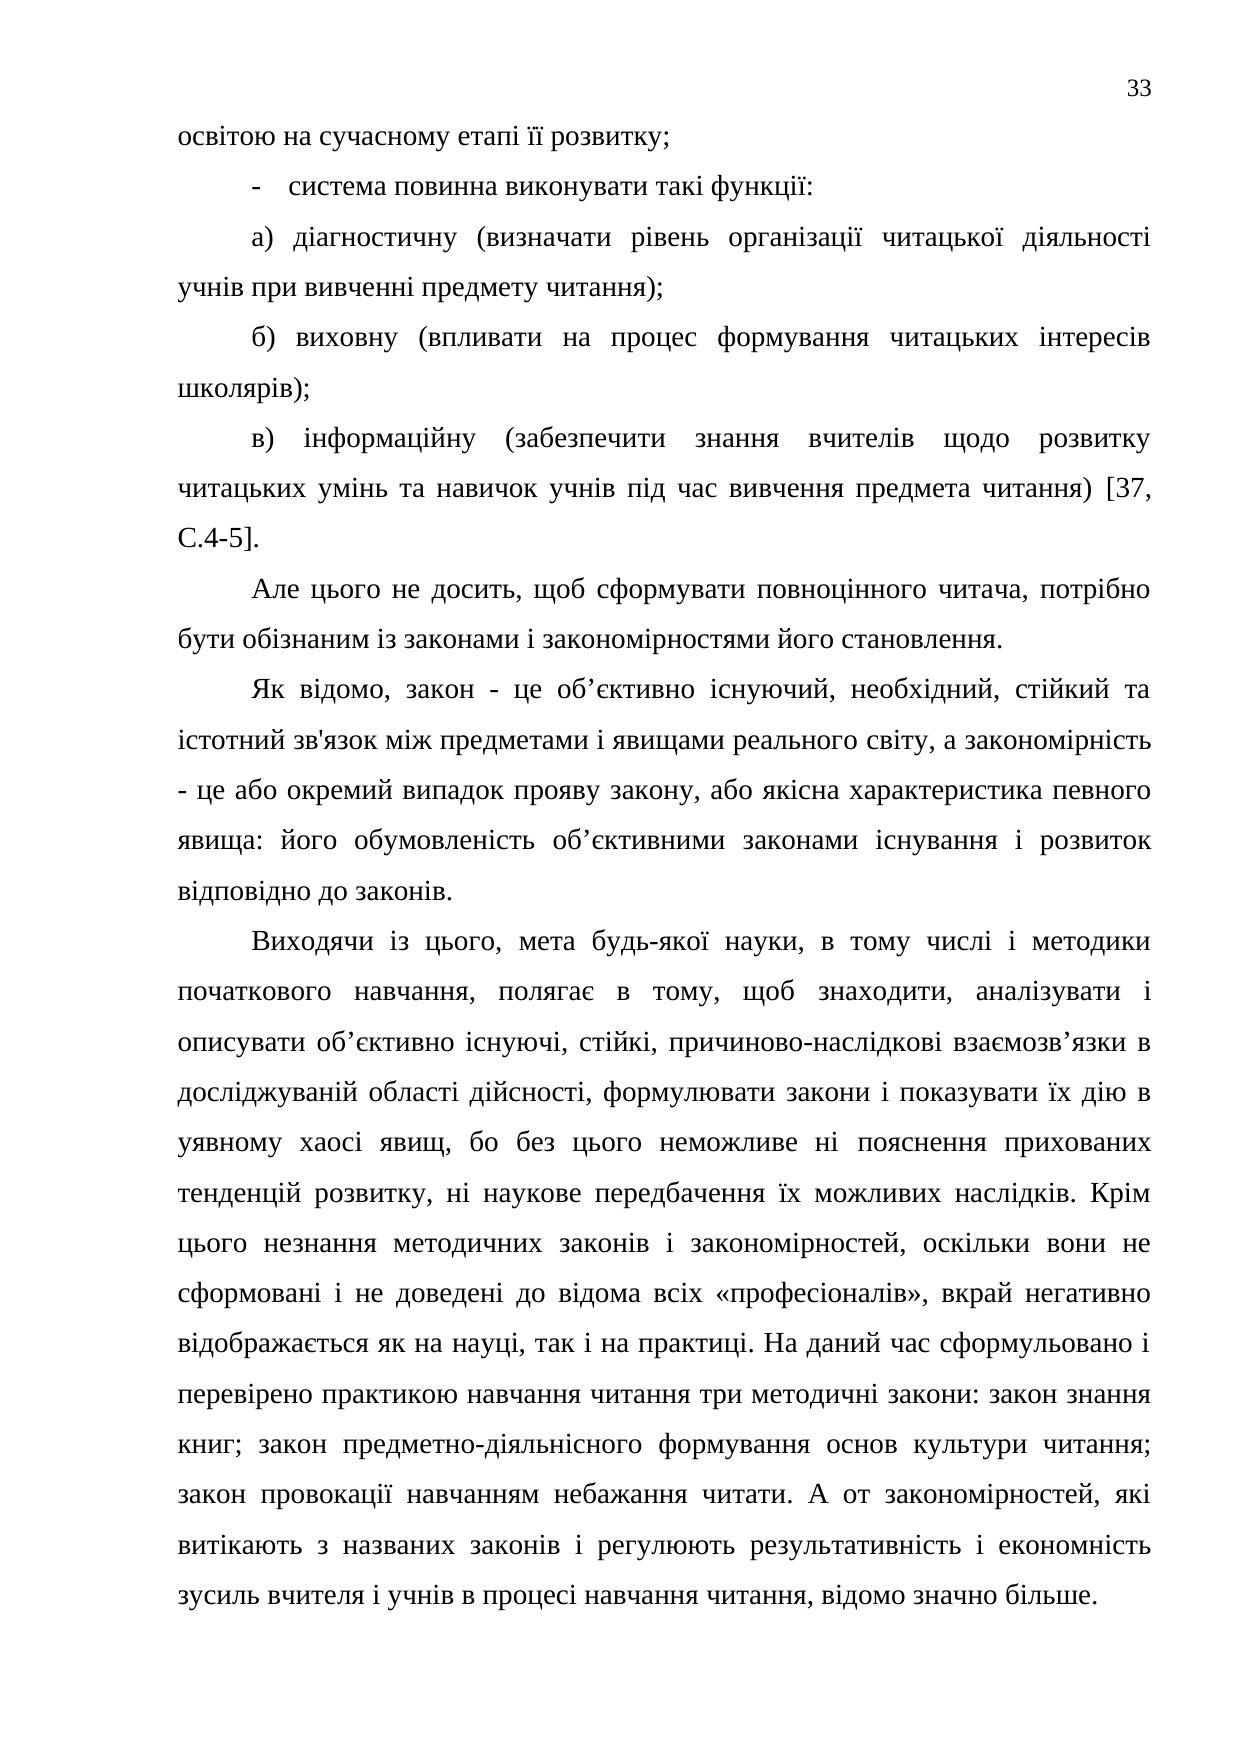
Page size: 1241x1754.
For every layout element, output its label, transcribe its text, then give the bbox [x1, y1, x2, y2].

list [177, 118, 1152, 152]
text в) інформаційну (забезпечити знання вчителів щодо розвитку читацьких умінь та навичок учнів під час вивчення предмета читання) [37, С.4-5]. [177, 420, 1152, 554]
text б) виховну (впливати на процес формування читацьких інтересів школярів); [177, 319, 1152, 403]
text а) діагностичну (визначати рівень організації читацької діяльності учнів при вивченні предмету читання); [177, 219, 1152, 303]
list система повинна виконувати такі функції: [177, 168, 1152, 202]
text Але цього не досить, щоб сформувати повноцінного читача, потрібно бути обізнаним із законами і закономірностями його становлення. [177, 571, 1152, 655]
text Як відомо, закон - це об’єктивно існуючий, необхідний, стійкий та істотний зв'язок між предметами і явищами реального світу, а закономірність - це або окремий випадок прояву закону, або якісна характеристика певного явища: його обумовленість об’єктивними законами існування і розвиток відповідно до законів. [177, 672, 1152, 906]
text Виходячи із цього, мета будь-якої науки, в тому числі і методики початкового навчання, полягає в тому, щоб знаходити, аналізувати і описувати об’єктивно існуючі, стійкі, причиново-наслідкові взаємозв’язки в досліджуваній області дійсності, формулювати закони і показувати їх дію в уявному хаосі явищ, бо без цього неможливе ні пояснення прихованих тенденцій розвитку, ні наукове передбачення їх можливих наслідків. Крім цього незнання методичних законів і закономірностей, оскільки вони не сформовані і не доведені до відома всіх «професіоналів», вкрай негативно відображається як на науці, так і на практиці. На даний час сформульовано і перевірено практикою навчання читання три методичні закони: закон знання книг; закон предметно-діяльнісного формування основ культури читання; закон провокації навчанням небажання читати. А от закономірностей, які витікають з названих законів і регулюють результативність і економність зусиль вчителя і учнів в процесі навчання читання, відомо значно більше. [177, 923, 1152, 1611]
